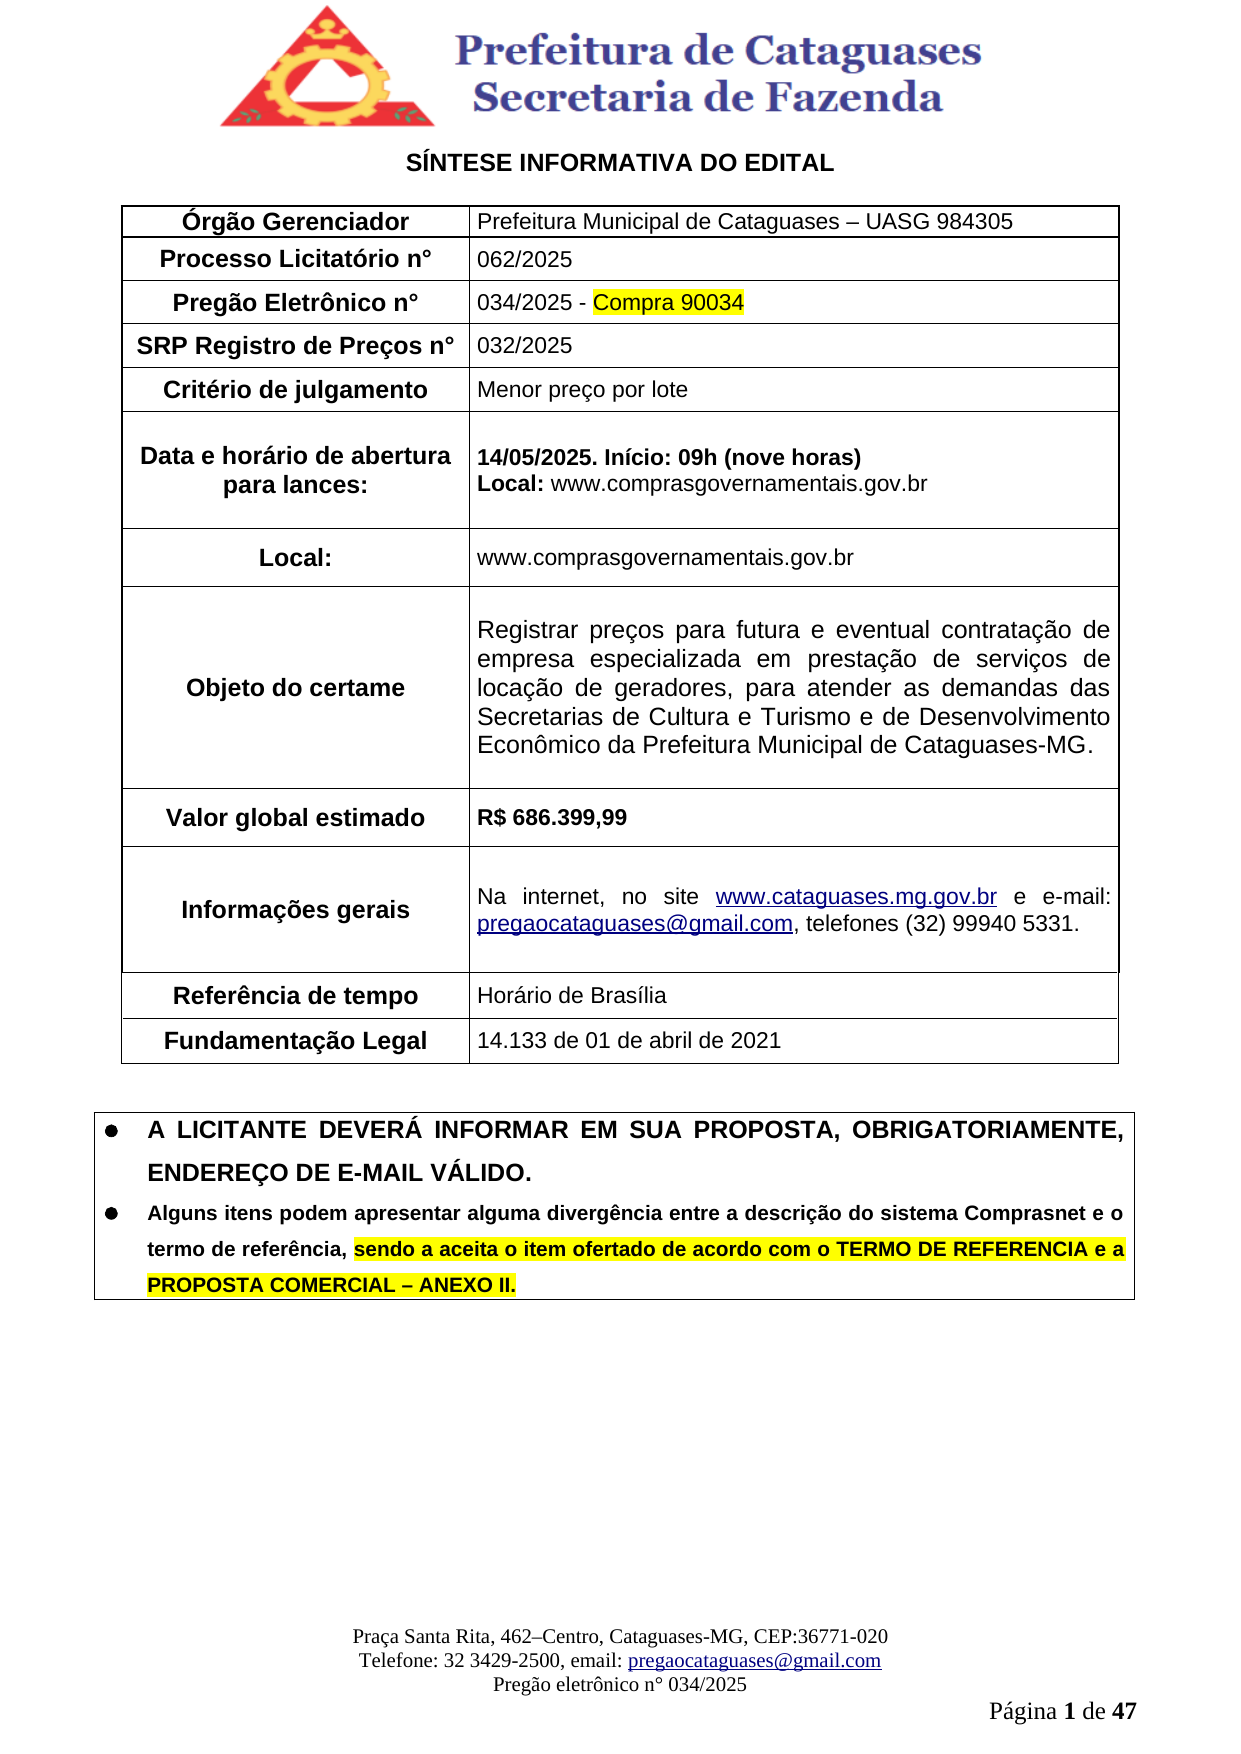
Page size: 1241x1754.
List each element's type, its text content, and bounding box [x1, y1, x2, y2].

table_header Prefeitura Municipal de Cataguases – UASG 984305 [470, 207, 1118, 236]
table_cell SRP Registro de Preços n° [123, 324, 469, 367]
table_cell Na internet, no site www.cataguases.mg.gov.br e e-mail: pregaocataguases@gmail.com, telefones (32) 99940 5331. [470, 847, 1118, 972]
table_cell Horário de Brasília [470, 972, 1118, 1017]
table_cell 032/2025 [470, 324, 1118, 367]
table_cell Fundamentação Legal [122, 1018, 469, 1063]
table_cell www.comprasgovernamentais.gov.br [470, 529, 1118, 586]
table_cell Valor global estimado [123, 789, 469, 846]
table_cell Menor preço por lote [470, 368, 1118, 411]
table_cell Processo Licitatório n° [123, 238, 469, 279]
table_cell Pregão Eletrônico n° [123, 281, 469, 323]
table_cell R$ 686.399,99 [470, 789, 1118, 846]
list A LICITANTE DEVERÁ INFORMAR EM SUA PROPOSTA, OBRIGATORIAMENTE, ENDEREÇO DE E-MAIL VÁLIDO. [95, 1113, 1134, 1187]
table_cell 062/2025 [470, 238, 1118, 279]
table_cell 034/2025 - Compra 90034 [470, 281, 1118, 323]
list Alguns itens podem apresentar alguma divergência entre a descrição do sistema Comprasnet e o termo de referência, sendo a aceita o item ofertado de acordo com o TERMO DE REFERENCIA e a PROPOSTA COMERCIAL – ANEXO II. [95, 1198, 1134, 1299]
table_cell 14.133 de 01 de abril de 2021 [470, 1018, 1118, 1063]
picture [165, 0, 1075, 148]
table_header Órgão Gerenciador [123, 207, 469, 236]
table_cell Objeto do certame [123, 587, 469, 788]
table_cell Local: [123, 529, 469, 586]
table_cell Registrar preços para futura e eventual contratação de empresa especializada em prestação de serviços de locação de geradores, para atender as demandas das Secretarias de Cultura e Turismo e de Desenvolvimento Econômico da Prefeitura Municipal de Cataguases-MG. [470, 587, 1118, 788]
table_cell 14/05/2025. Início: 09h (nove horas) Local: www.comprasgovernamentais.gov.br [470, 412, 1118, 528]
table_cell Informações gerais [123, 847, 469, 972]
table_cell Data e horário de abertura para lances: [123, 412, 469, 528]
text SÍNTESE INFORMATIVA DO EDITAL [103, 147, 1137, 176]
table_cell Critério de julgamento [123, 368, 469, 411]
table_cell Referência de tempo [122, 973, 469, 1017]
